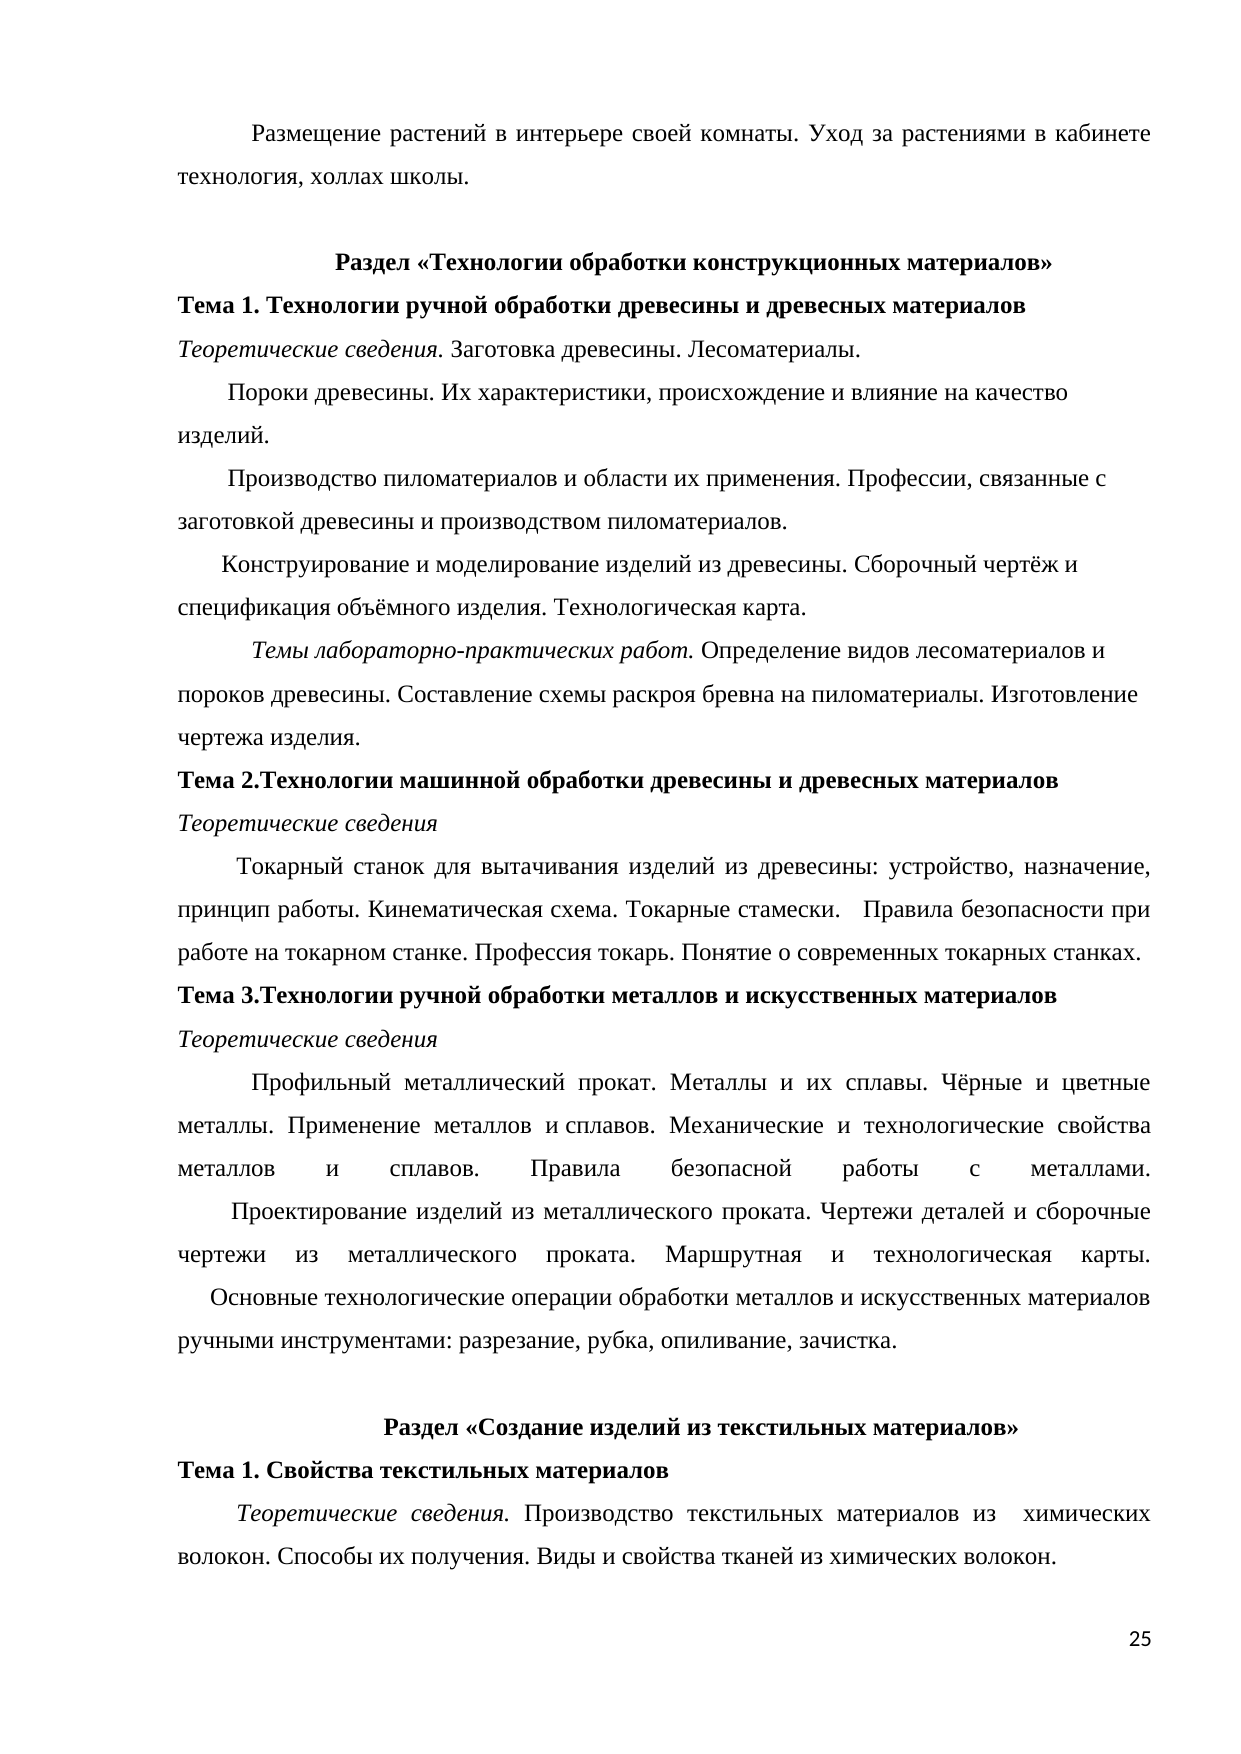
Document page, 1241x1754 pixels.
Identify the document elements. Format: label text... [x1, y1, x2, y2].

text Профильный металлический прокат. Металлы и их сплавы. Чёрные и цветные металлы. Применение металлов и сплавов. Механические и технологические свойства металлов и сплавов. Правила безопасной работы с металлами. Проектирование изделий из металлического проката. Чертежи деталей и сборочные чертежи из металлического проката. Маршрутная и технологическая карты. Основные технологические операции обработки металлов и искусственных материалов ручными инструментами: разрезание, рубка, опиливание, зачистка. [177, 1067, 1152, 1354]
text Темы лабораторно-практических работ. Определение видов лесоматериалов и пороков древесины. Составление схемы раскроя бревна на пиломатериалы. Изготовление чертежа изделия. [177, 636, 1152, 751]
text Токарный станок для вытачивания изделий из древесины: устройство, назначение, принцип работы. Кинематическая схема. Токарные стамески. Правила безопасности при работе на токарном станке. Профессия токарь. Понятие о современных токарных станках. [177, 851, 1152, 966]
text Тема 1. Свойства текстильных материалов [177, 1455, 1152, 1484]
text Теоретические сведения. Заготовка древесины. Лесоматериалы. Пороки древесины. Их характеристики, происхождение и влияние на качество изделий. Производство пиломатериалов и области их применения. Профессии, связанные с заготовкой древесины и производством пиломатериалов. Конструирование и моделирование изделий из древесины. Сборочный чертёж и спецификация объёмного изделия. Технологическая карта. [177, 334, 1152, 621]
text Теоретические сведения. Производство текстильных материалов из химических волокон. Способы их получения. Виды и свойства тканей из химических волокон. [177, 1498, 1152, 1570]
text Тема 3.Технологии ручной обработки металлов и искусственных материалов [177, 981, 1152, 1009]
text Раздел «Создание изделий из текстильных материалов» [177, 1412, 1152, 1441]
text Теоретические сведения [177, 808, 1152, 837]
text Теоретические сведения [177, 1024, 1152, 1052]
text Размещение растений в интерьере своей комнаты. Уход за растениями в кабинете технология, холлах школы. [177, 118, 1152, 190]
text Тема 1. Технологии ручной обработки древесины и древесных материалов [177, 291, 1152, 319]
text Раздел «Технологии обработки конструкционных материалов» [177, 247, 1152, 276]
text Тема 2.Технологии машинной обработки древесины и древесных материалов [177, 765, 1152, 794]
